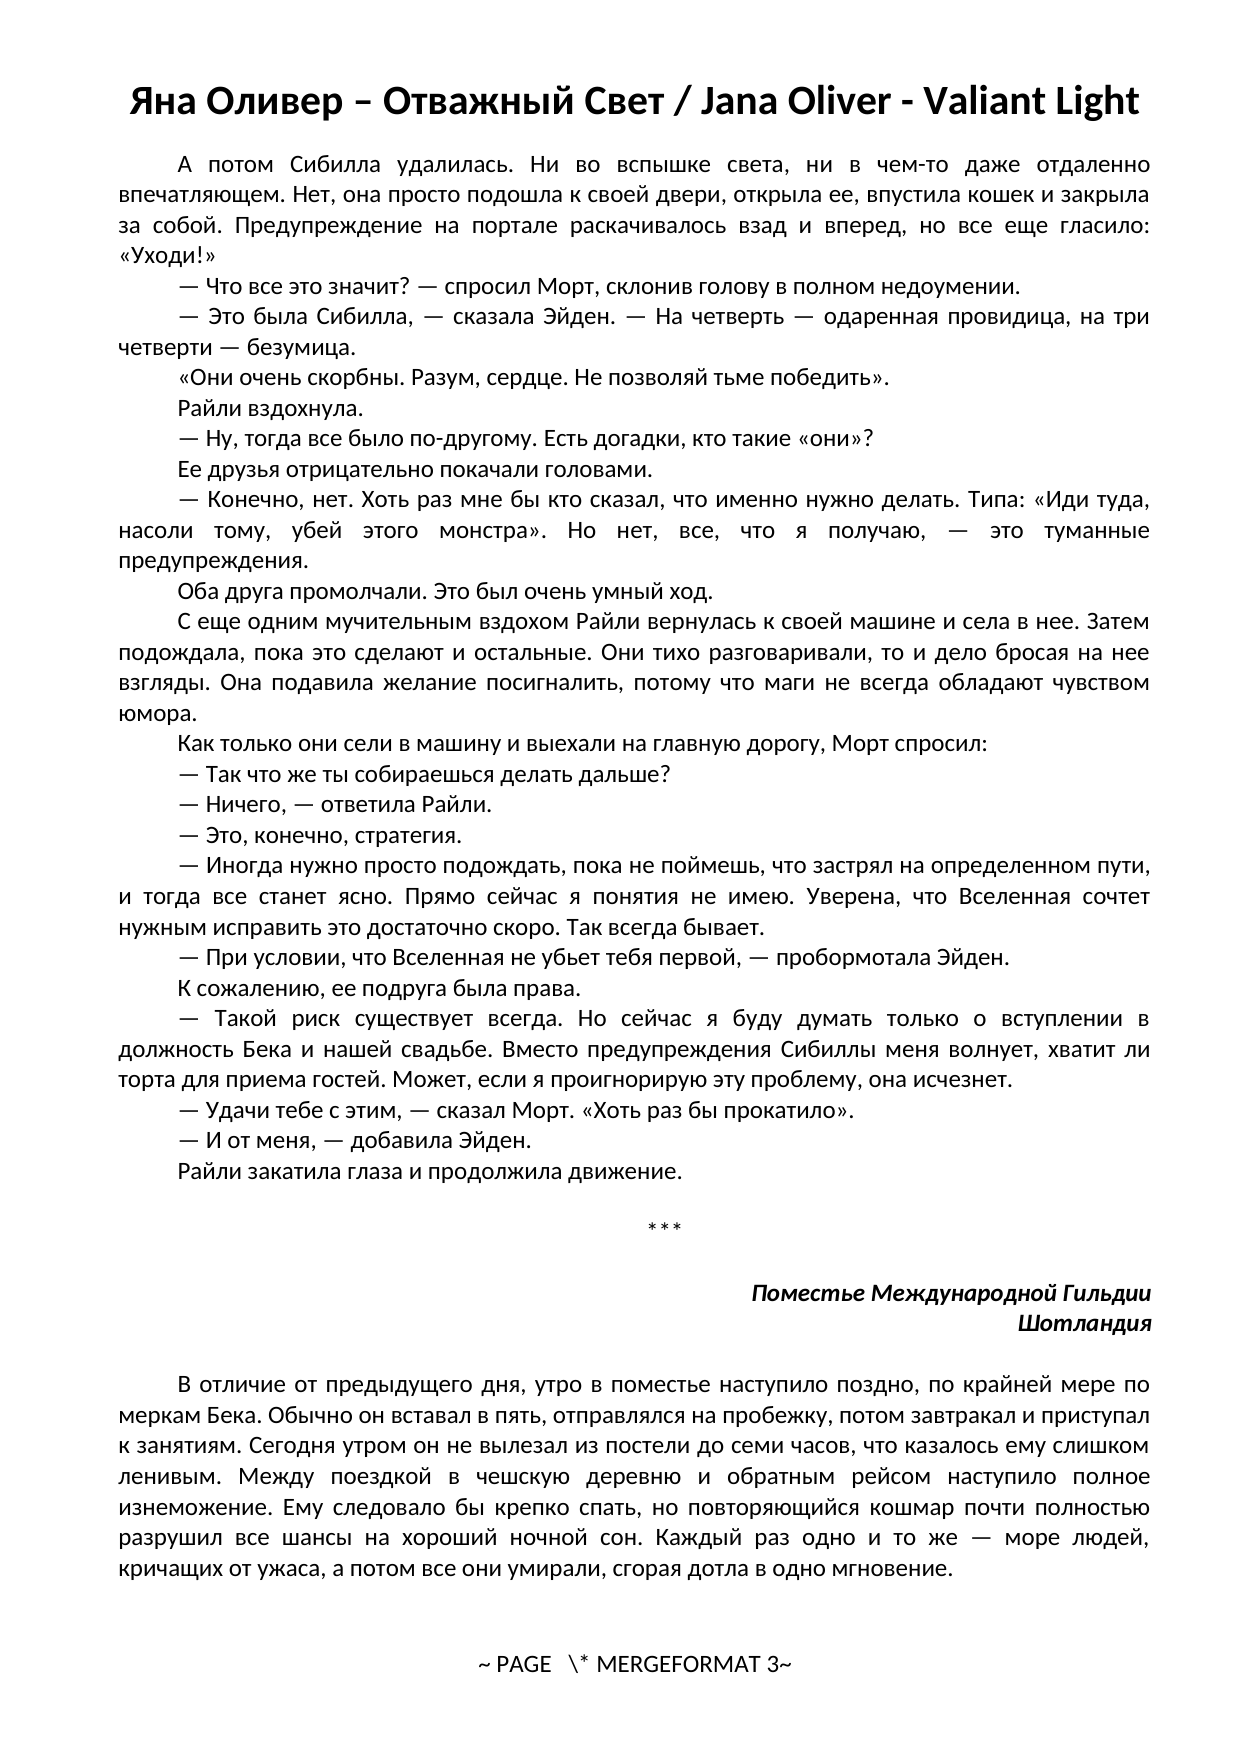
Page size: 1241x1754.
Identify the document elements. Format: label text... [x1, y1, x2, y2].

text К сожалению, ее подруга была права. [118, 972, 1152, 1002]
text — Так что же ты собираешься делать дальше? [118, 758, 1152, 789]
text Ее друзья отрицательно покачали головами. [118, 453, 1152, 483]
text *** [118, 1216, 1152, 1246]
text Райли вздохнула. [118, 392, 1152, 422]
text Райли закатила глаза и продолжила движение. [118, 1155, 1152, 1185]
text Шотландия [118, 1307, 1152, 1338]
text — Удачи тебе с этим, — сказал Морт. «Хоть раз бы прокатило». [118, 1094, 1152, 1124]
text — Ничего, — ответила Райли. [118, 789, 1152, 819]
text Поместье Международной Гильдии [118, 1277, 1152, 1307]
text — Конечно, нет. Хоть раз мне бы кто сказал, что именно нужно делать. Типа: «Иди туда, насоли тому, убей этого монстра». Но нет, все, что я получаю, — это туманные предупреждения. [118, 483, 1152, 575]
text — Ну, тогда все было по-другому. Есть догадки, кто такие «они»? [118, 422, 1152, 453]
text Как только они сели в машину и выехали на главную дорогу, Морт спросил: [118, 728, 1152, 758]
text — Это, конечно, стратегия. [118, 819, 1152, 850]
text С еще одним мучительным вздохом Райли вернулась к своей машине и села в нее. Затем подождала, пока это сделают и остальные. Они тихо разговаривали, то и дело бросая на нее взгляды. Она подавила желание посигналить, потому что маги не всегда обладают чувством юмора. [118, 606, 1152, 728]
text Оба друга промолчали. Это был очень умный ход. [118, 575, 1152, 606]
text «Они очень скорбны. Разум, сердце. Не позволяй тьме победить». [118, 361, 1152, 392]
text В отличие от предыдущего дня, утро в поместье наступило поздно, по крайней мере по меркам Бека. Обычно он вставал в пять, отправлялся на пробежку, потом завтракал и приступал к занятиям. Сегодня утром он не вылезал из постели до семи часов, что казалось ему слишком ленивым. Между поездкой в чешскую деревню и обратным рейсом наступило полное изнеможение. Ему следовало бы крепко спать, но повторяющийся кошмар почти полностью разрушил все шансы на хороший ночной сон. Каждый раз одно и то же — море людей, кричащих от ужаса, а потом все они умирали, сгорая дотла в одно мгновение. [118, 1368, 1152, 1582]
text — Это была Сибилла, — сказала Эйден. — На четверть — одаренная провидица, на три четверти — безумица. [118, 300, 1152, 361]
text — Такой риск существует всегда. Но сейчас я буду думать только о вступлении в должность Бека и нашей свадьбе. Вместо предупреждения Сибиллы меня волнует, хватит ли торта для приема гостей. Может, если я проигнорирую эту проблему, она исчезнет. [118, 1002, 1152, 1094]
text — Иногда нужно просто подождать, пока не поймешь, что застрял на определенном пути, и тогда все станет ясно. Прямо сейчас я понятия не имею. Уверена, что Вселенная сочтет нужным исправить это достаточно скоро. Так всегда бывает. [118, 850, 1152, 941]
text А потом Сибилла удалилась. Ни во вспышке света, ни в чем-то даже отдаленно впечатляющем. Нет, она просто подошла к своей двери, открыла ее, впустила кошек и закрыла за собой. Предупреждение на портале раскачивалось взад и вперед, но все еще гласило: «Уходи!» [118, 148, 1152, 270]
text — При условии, что Вселенная не убьет тебя первой, — пробормотала Эйден. [118, 941, 1152, 972]
text — И от меня, — добавила Эйден. [118, 1124, 1152, 1155]
text — Что все это значит? — спросил Морт, склонив голову в полном недоумении. [118, 270, 1152, 300]
